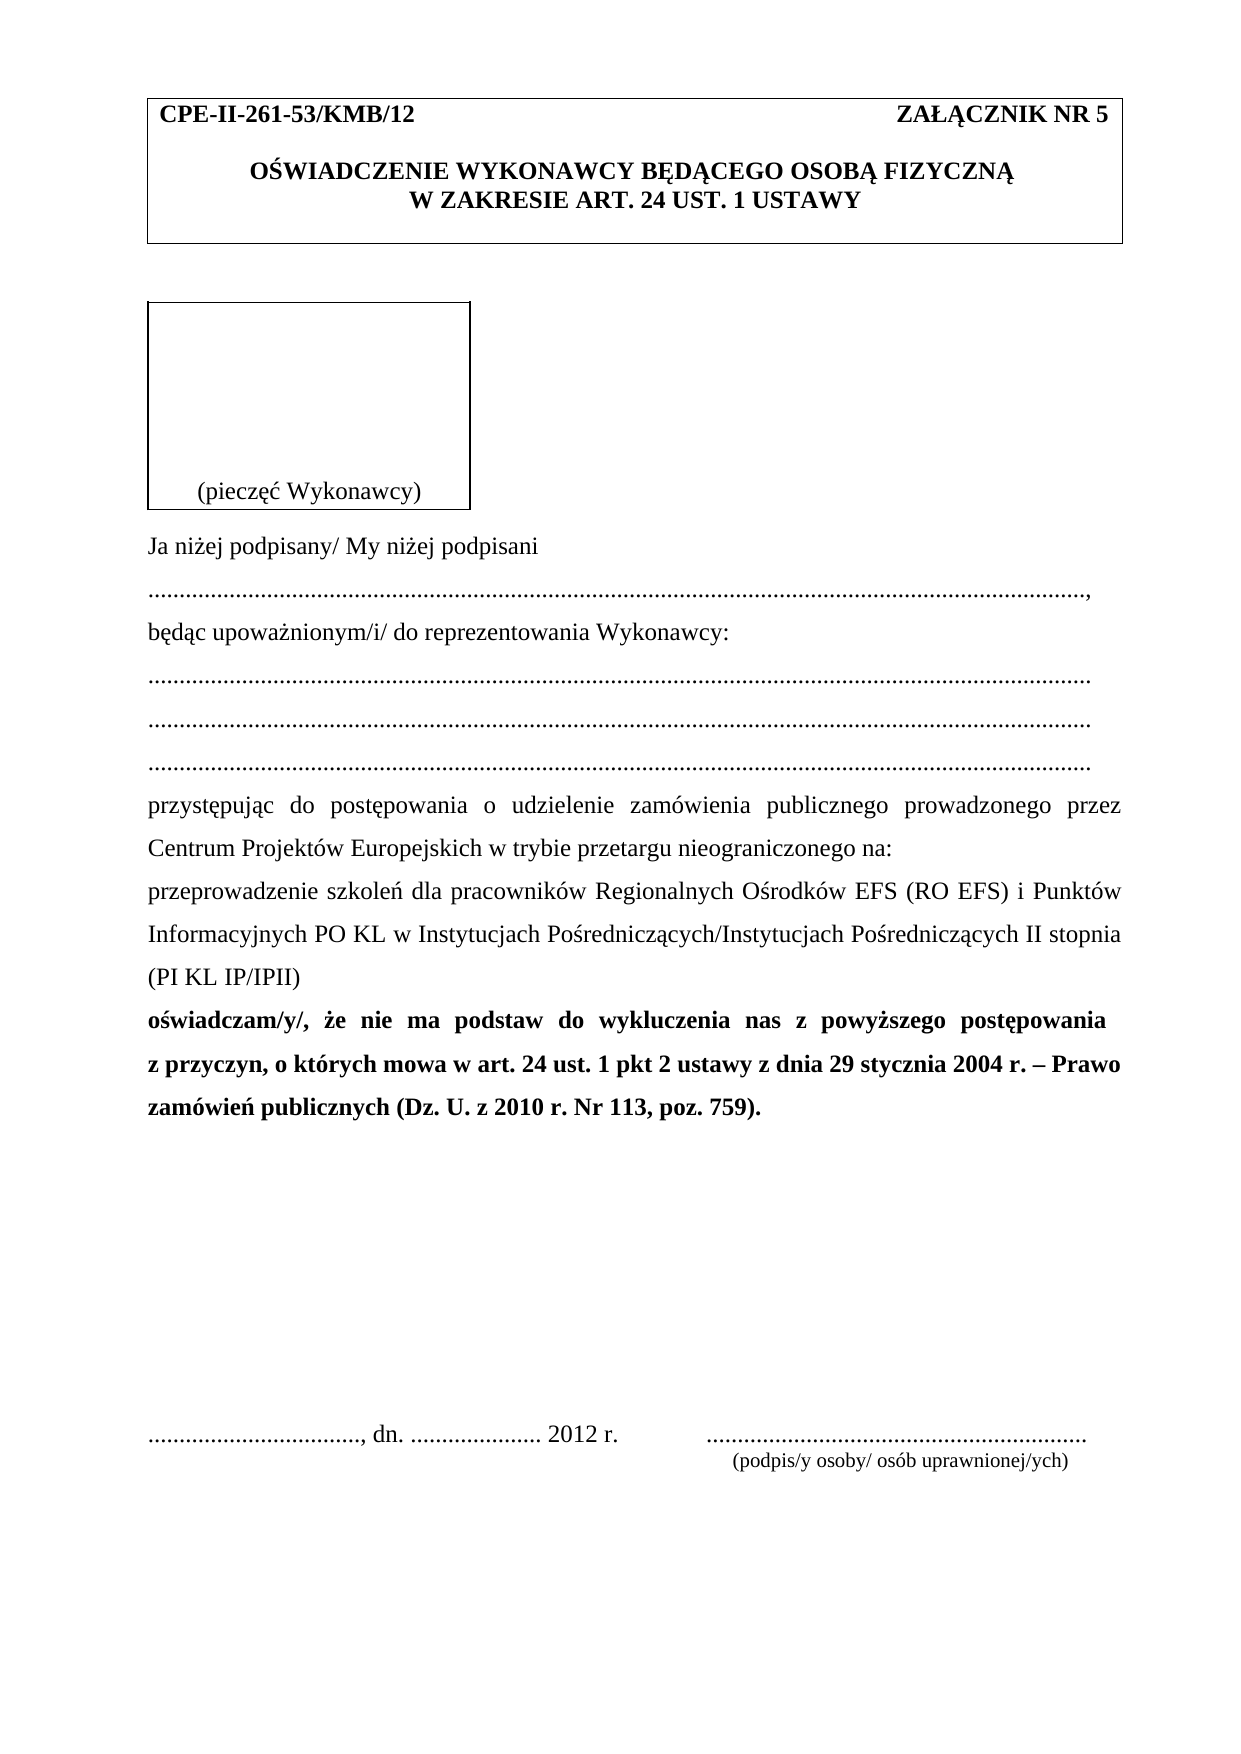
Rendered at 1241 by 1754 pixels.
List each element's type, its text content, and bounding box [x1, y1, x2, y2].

text (podpis/y osoby/ osób uprawnionej/ych) [148, 1447, 1122, 1472]
text przystępując do postępowania o udzielenie zamówienia publicznego prowadzonego przez Centrum Projektów Europejskich w trybie przetargu nieograniczonego na: [148, 790, 1122, 862]
text ......................................................................................................................................................, [148, 574, 1122, 603]
text ....................................................................................................................................................... [148, 747, 1122, 776]
table_header CPE-II-261-53/KMB/12 ZAŁĄCZNIK NR 5 [148, 99, 1122, 156]
text ....................................................................................................................................................... [148, 704, 1122, 732]
text (pieczęć Wykonawcy) [149, 479, 469, 507]
text ....................................................................................................................................................... [148, 661, 1122, 689]
table_cell OŚWIADCZENIE WYKONAWCY BĘDĄCEGO OSOBĄ FIZYCZNĄ W ZAKRESIE ART. 24 UST. 1 USTAWY [148, 156, 1122, 243]
text Ja niżej podpisany/ My niżej podpisani [148, 531, 1122, 560]
text będąc upoważnionym/i/ do reprezentowania Wykonawcy: [148, 617, 1122, 646]
text .................................., dn. ..................... 2012 r. ............................................................. [148, 1422, 1122, 1447]
text przeprowadzenie szkoleń dla pracowników Regionalnych Ośrodków EFS (RO EFS) i Punktów Informacyjnych PO KL w Instytucjach Pośredniczących/Instytucjach Pośredniczących II stopnia (PI KL IP/IPII) [148, 876, 1122, 991]
text oświadczam/y/, że nie ma podstaw do wykluczenia nas z powyższego postępowania z przyczyn, o których mowa w art. 24 ust. 1 pkt 2 ustawy z dnia 29 stycznia 2004 r. – Prawo zamówień publicznych (Dz. U. z 2010 r. Nr 113, poz. 759). [148, 1006, 1122, 1121]
